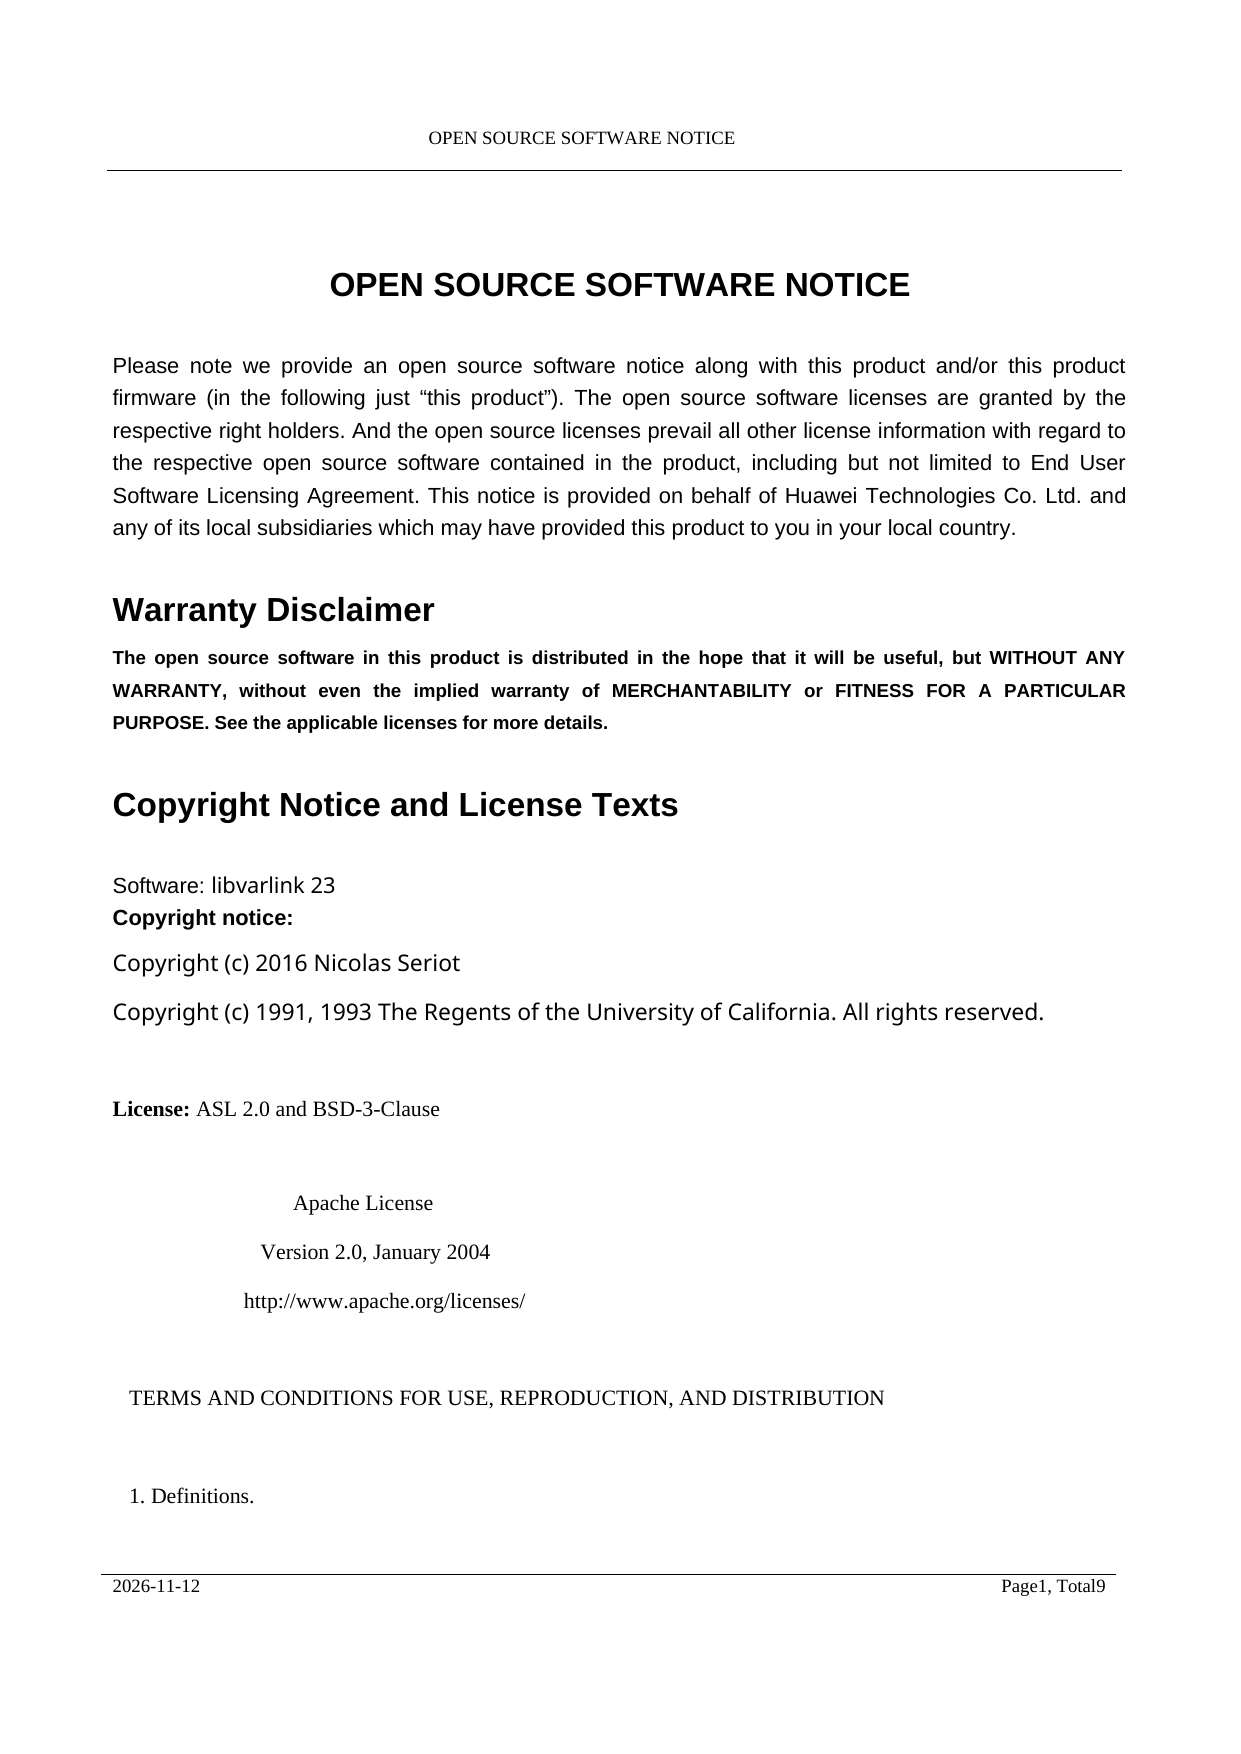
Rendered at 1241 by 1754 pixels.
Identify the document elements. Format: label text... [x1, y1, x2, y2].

text Copyright Notice and License Texts [112, 771, 1128, 836]
text OPEN SOURCE SOFTWARE NOTICE [112, 251, 1128, 316]
text Please note we provide an open source software notice along with this product and/or this product firmware (in the following just “this product”). The open source software licenses are granted by the respective right holders. And the open source licenses prevail all other license information with regard to the respective open source software contained in the product, including but not limited to End User Software Licensing Agreement. This notice is provided on behalf of Huawei Technologies Co. Ltd. and any of its local subsidiaries which may have provided this product to you in your local country. [112, 349, 1128, 544]
text Copyright notice: [112, 901, 1128, 934]
text Software: libvarlink 23 [112, 869, 1128, 901]
text Copyright (c) 2016 Nicolas Seriot Copyright (c) 1991, 1993 The Regents of the University of California. All rights reserved. [112, 947, 1128, 1077]
text Warranty Disclaimer [112, 576, 1128, 641]
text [112, 1138, 1128, 1512]
text License: ASL 2.0 and BSD-3-Clause [112, 1093, 1128, 1125]
text The open source software in this product is distributed in the hope that it will be useful, but WITHOUT ANY WARRANTY, without even the implied warranty of MERCHANTABILITY or FITNESS FOR A PARTICULAR PURPOSE. See the applicable licenses for more details. [112, 641, 1128, 739]
